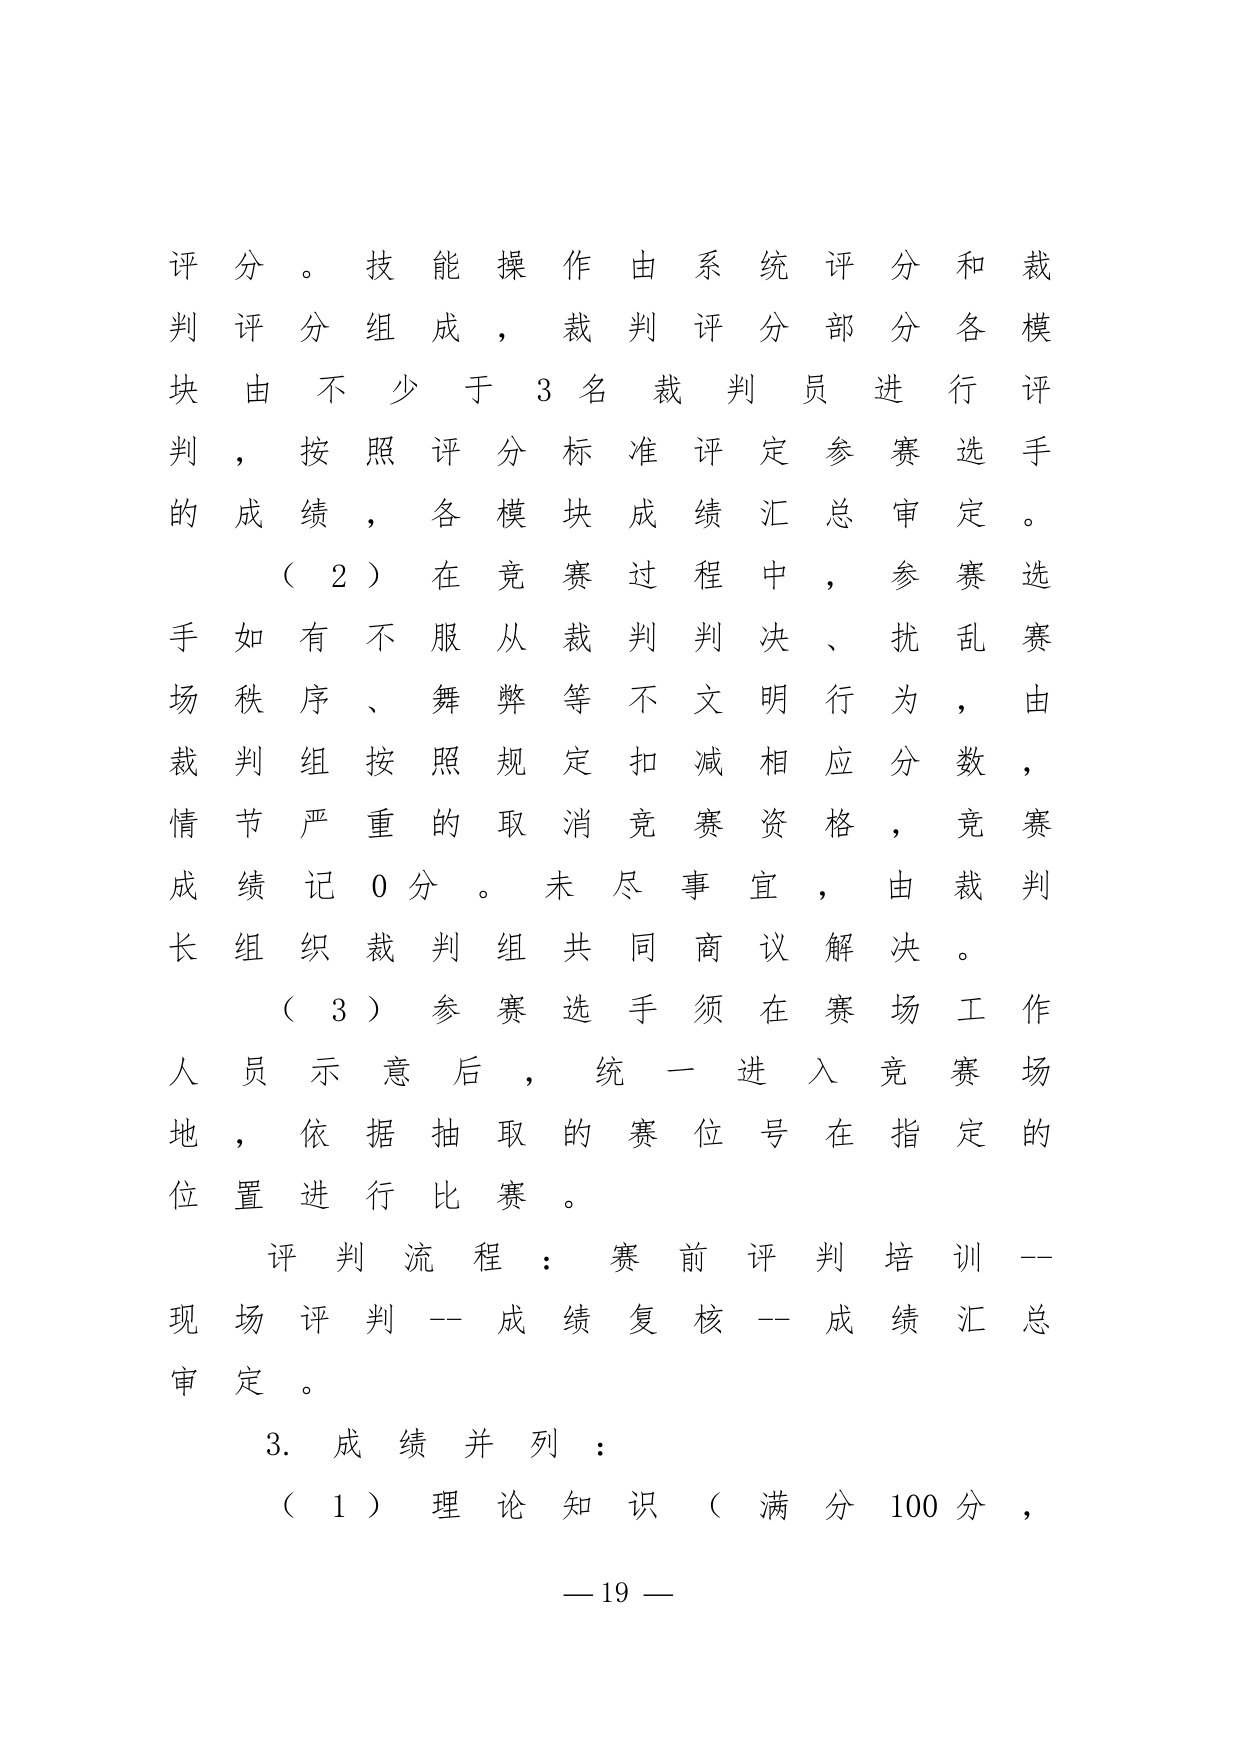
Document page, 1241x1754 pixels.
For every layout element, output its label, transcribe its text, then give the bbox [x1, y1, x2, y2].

list 评判流程：赛前评判培训--现场评判--成绩复核--成绩汇总审定。 [167, 1224, 1085, 1410]
list 3.成绩并列： [167, 1410, 1085, 1472]
list （1）理论知识（满分100分，占竞赛项目总成绩30%） [167, 1472, 1085, 1534]
list （2）在竞赛过程中，参赛选手如有不服从裁判判决、扰乱赛场秩序、舞弊等不文明行为，由裁判组按照规定扣减相应分数，情节严重的取消竞赛资格，竞赛成绩记0分。未尽事宜，由裁判长组织裁判组共同商议解决。 [167, 542, 1085, 976]
list （1）本次竞赛项目各项成绩按照百分制计分。理论知识竞赛采取闭卷机考形式，由系统自动评分。技能操作由系统评分和裁判评分组成，裁判评分部分各模块由不少于3名裁判员进行评判，按照评分标准评定参赛选手的成绩，各模块成绩汇总审定。 [167, 232, 1085, 542]
list （3）参赛选手须在赛场工作人员示意后，统一进入竞赛场地，依据抽取的赛位号在指定的位置进行比赛。 [167, 976, 1085, 1224]
